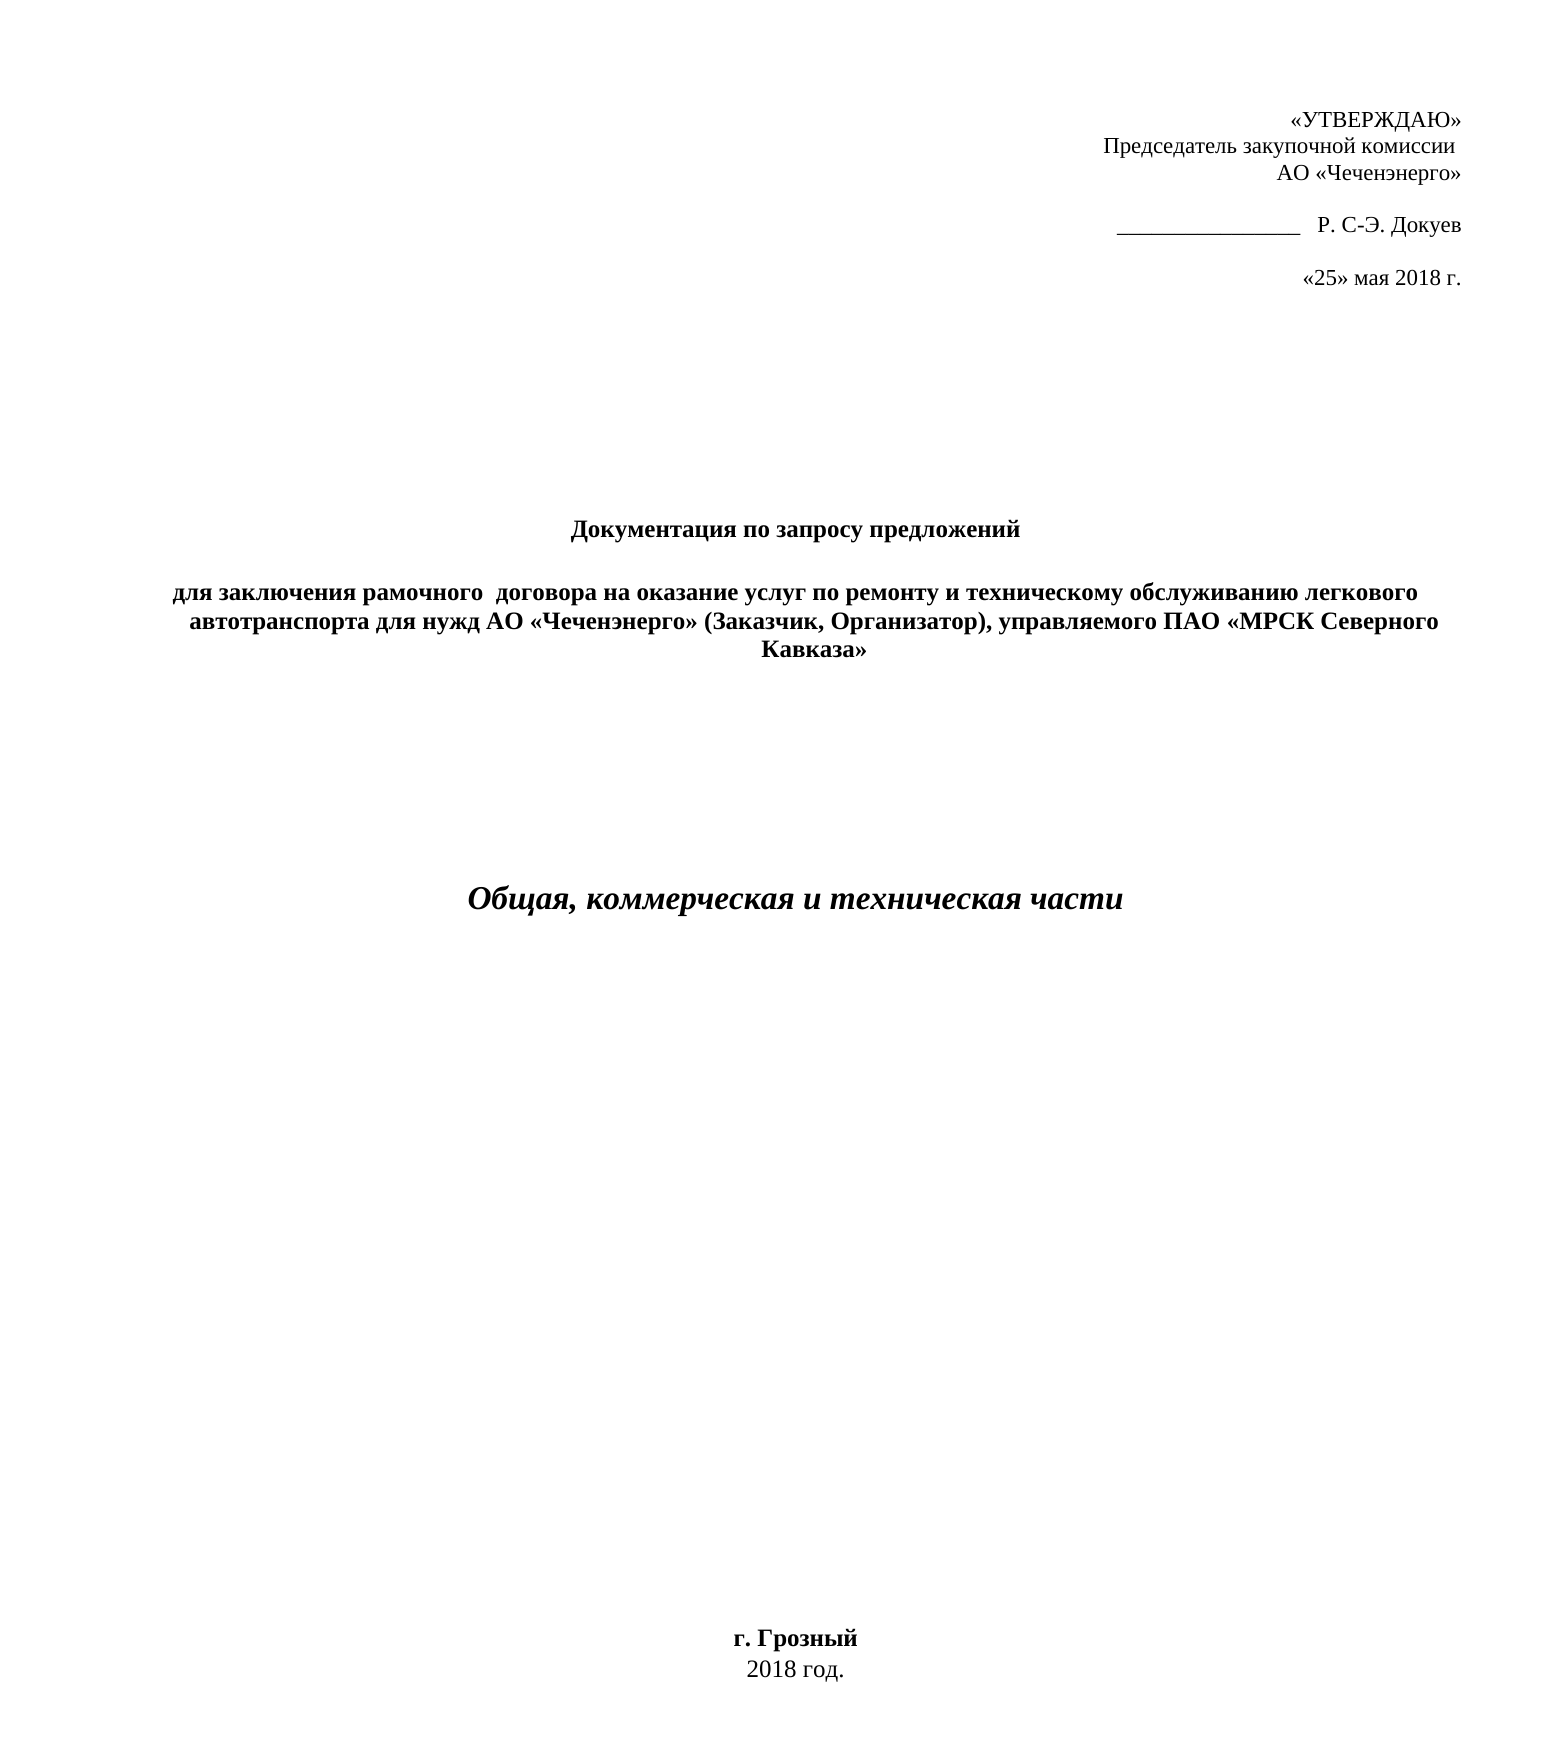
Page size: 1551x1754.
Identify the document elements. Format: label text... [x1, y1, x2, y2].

text г. Грозный [129, 1623, 1462, 1652]
text 2018 год. [129, 1654, 1462, 1683]
text ________________ Р. С-Э. Докуев [128, 211, 1462, 238]
text «25» мая 2018 г. [129, 264, 1462, 290]
text для заключения рамочного договора на оказание услуг по ремонту и техническому обслуживанию легкового автотранспорта для нужд АО «Чеченэнерго» (Заказчик, Организатор), управляемого ПАО «МРСК Северного Кавказа» [129, 577, 1462, 663]
text Председатель закупочной комиссии АО «Чеченэнерго» [128, 132, 1462, 185]
text Общая, коммерческая и техническая части [129, 879, 1462, 917]
text «УТВЕРЖДАЮ» [128, 106, 1462, 132]
text Документация по запросу предложений [129, 514, 1462, 543]
